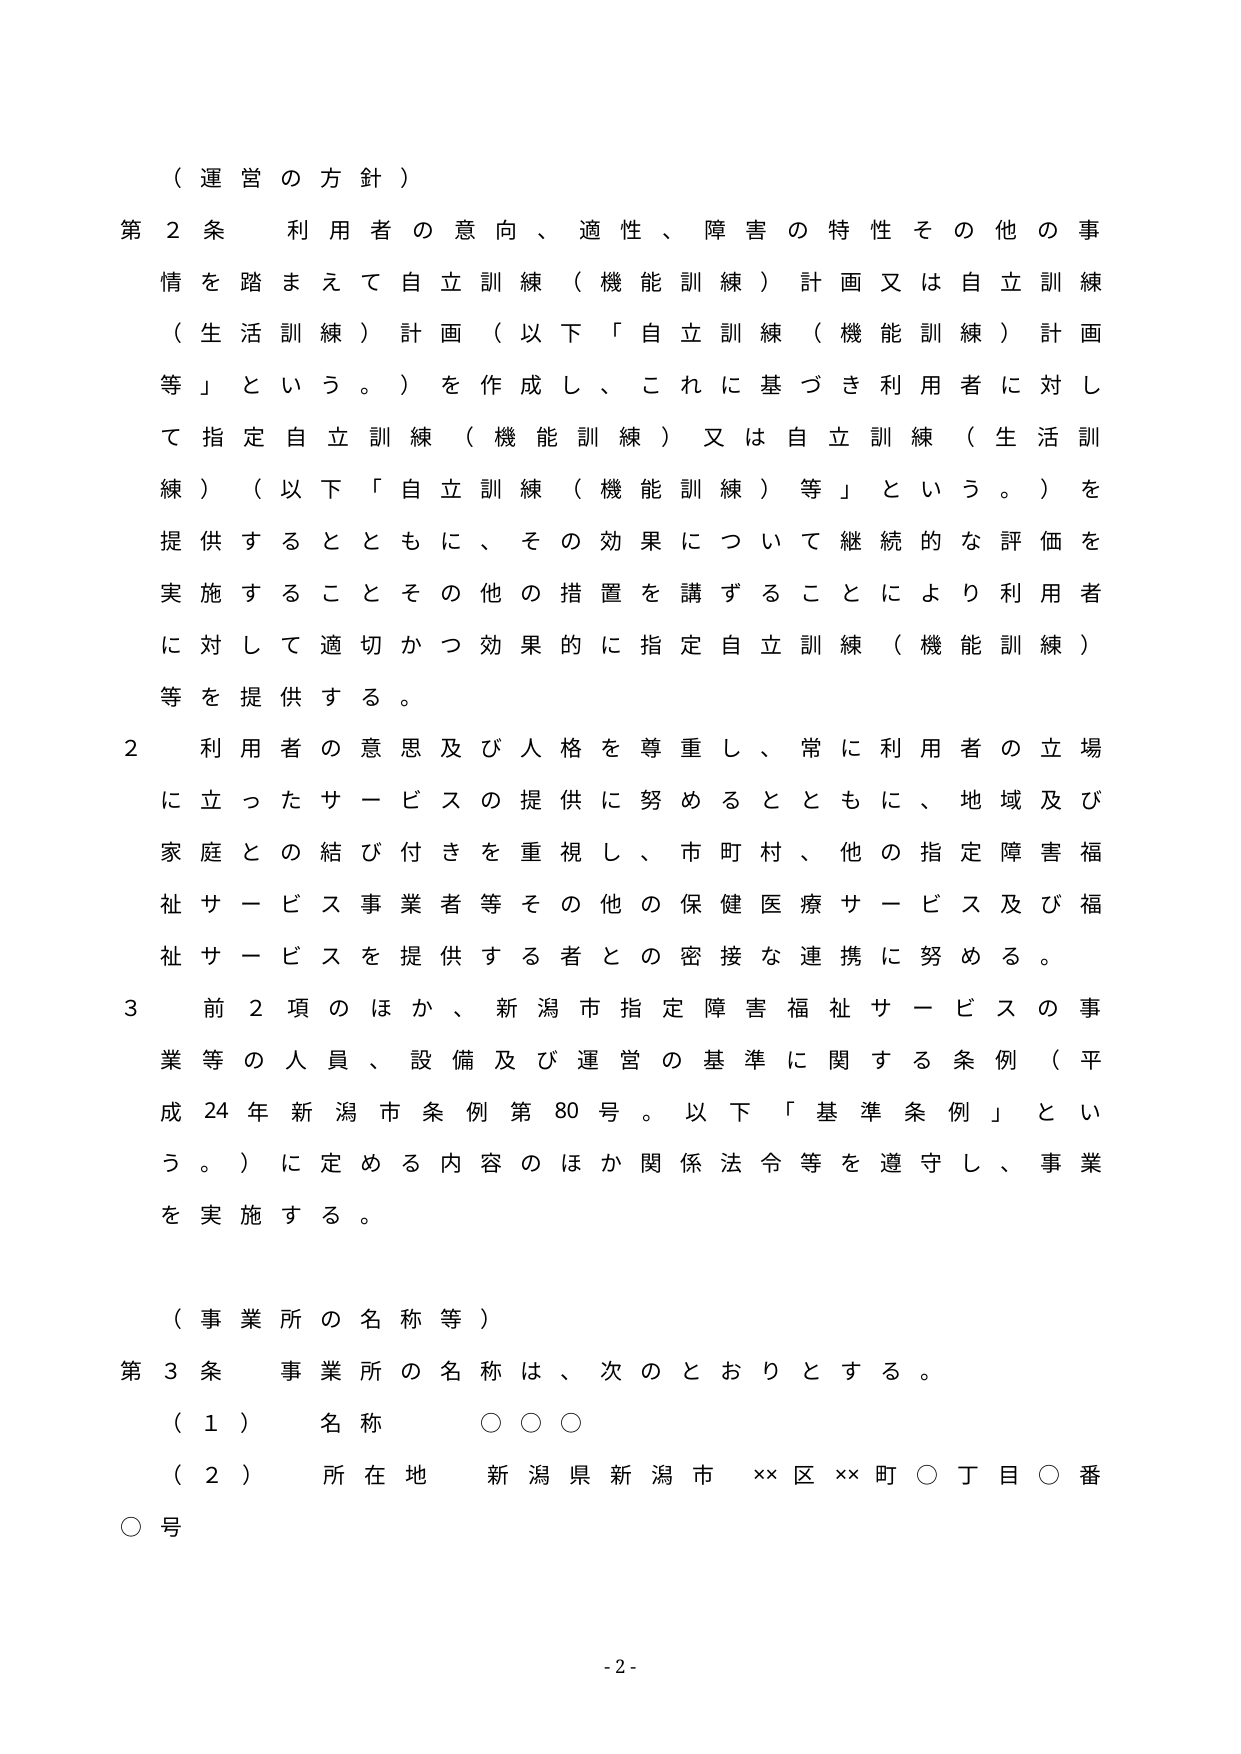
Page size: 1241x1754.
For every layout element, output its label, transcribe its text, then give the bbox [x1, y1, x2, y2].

text （２） 所在地 新潟県新潟市××区××町○丁目○番○号 [120, 1448, 1120, 1551]
text （事業所の名称等） [120, 1292, 1120, 1344]
text 第３条 事業所の名称は、次のとおりとする。 [120, 1344, 1120, 1396]
text 第２条 利用者の意向、適性、障害の特性その他の事情を踏まえて自立訓練（機能訓練）計画又は自立訓練（生活訓練）計画（以下「自立訓練（機能訓練）計画等」という。）を作成し、これに基づき利用者に対して指定自立訓練（機能訓練）又は自立訓練（生活訓練）（以下「自立訓練（機能訓練）等」という。）を提供するとともに、その効果について継続的な評価を実施することその他の措置を講ずることにより利用者に対して適切かつ効果的に指定自立訓練（機能訓練）等を提供する。 [120, 203, 1120, 721]
text （運営の方針） [120, 151, 1120, 203]
text （１） 名称 ○○○ [120, 1396, 1120, 1448]
text ２ 利用者の意思及び人格を尊重し、常に利用者の立場に立ったサービスの提供に努めるとともに、地域及び家庭との結び付きを重視し、市町村、他の指定障害福祉サービス事業者等その他の保健医療サービス及び福祉サービスを提供する者との密接な連携に努める。 [120, 721, 1120, 981]
text ３ 前２項のほか、新潟市指定障害福祉サービスの事業等の人員、設備及び運営の基準に関する条例（平成24年新潟市条例第80号。以下「基準条例」という。）に定める内容のほか関係法令等を遵守し、事業を実施する。 [120, 981, 1120, 1240]
